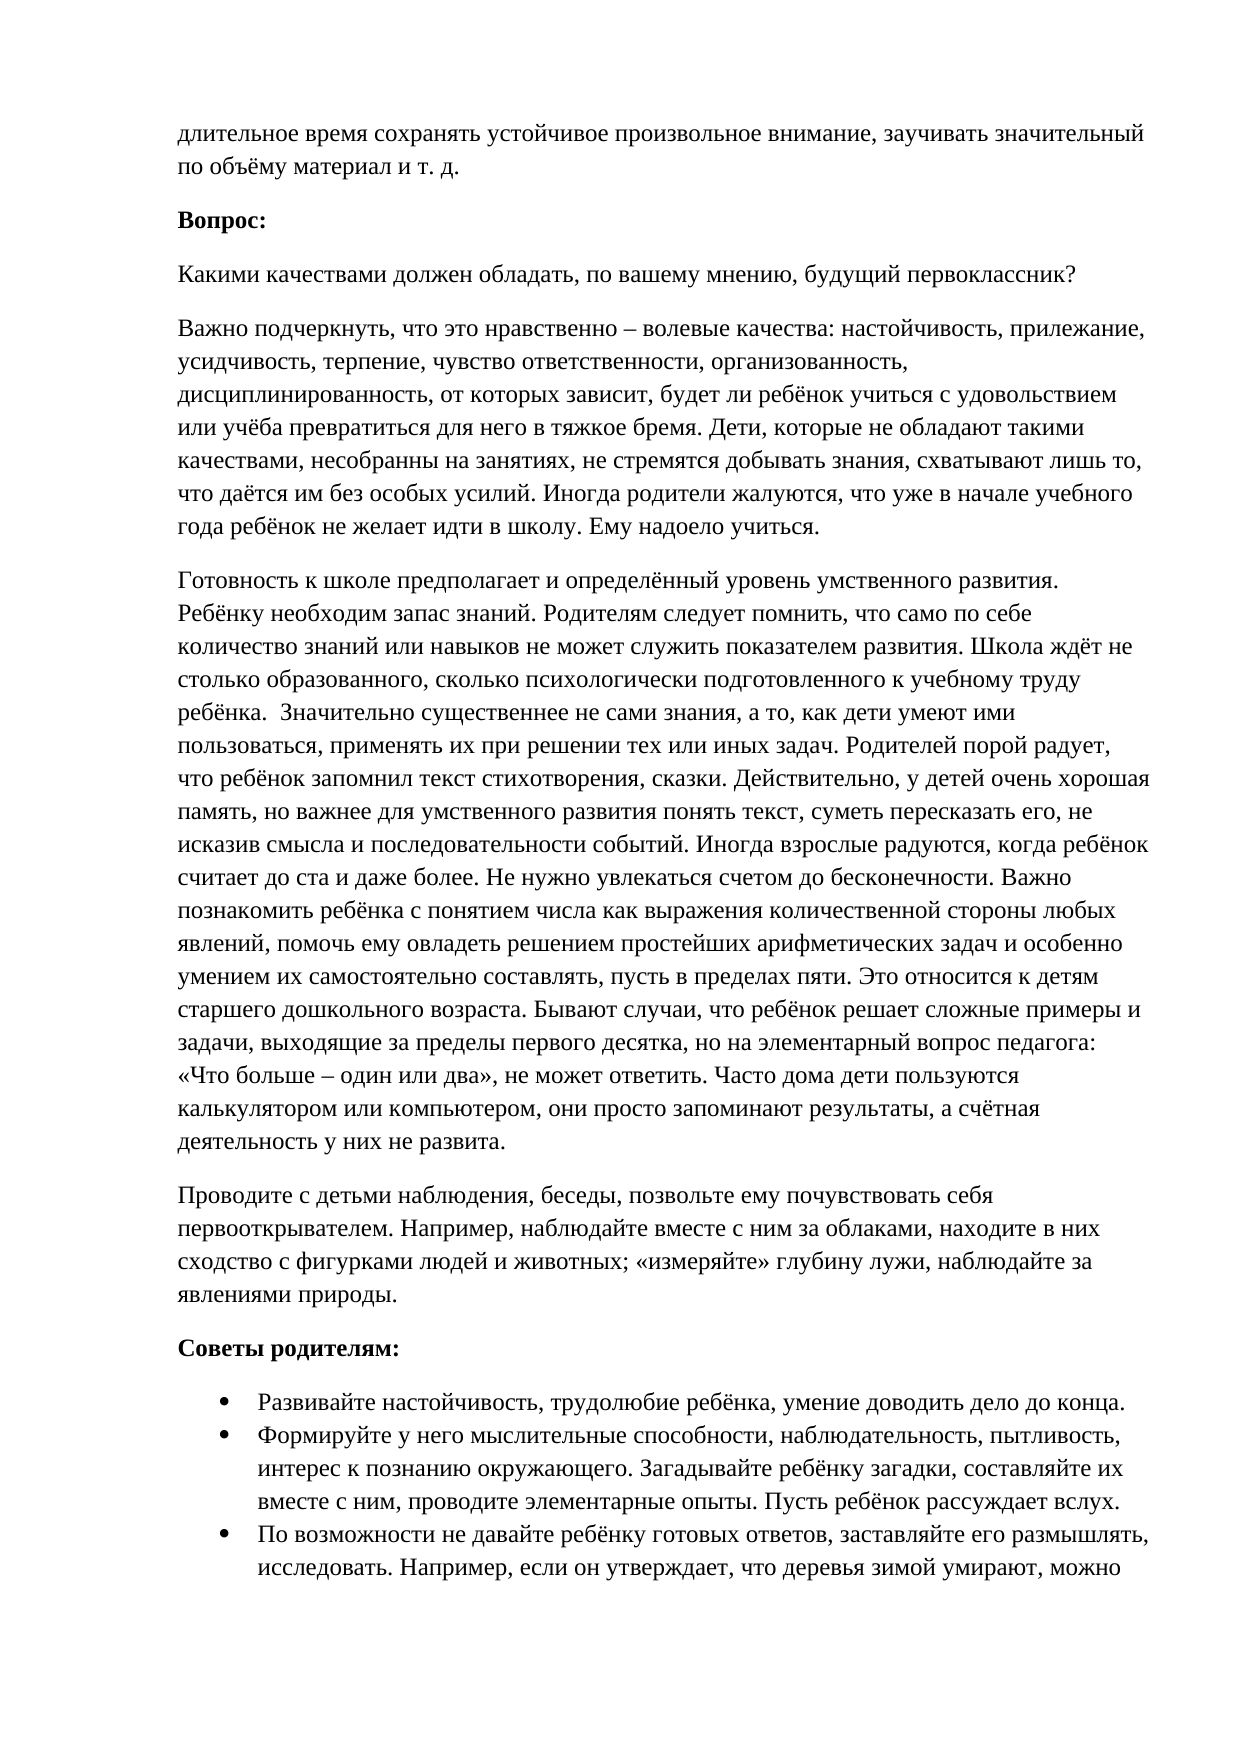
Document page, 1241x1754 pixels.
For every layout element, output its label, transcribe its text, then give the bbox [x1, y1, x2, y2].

list Развивайте настойчивость, трудолюбие ребёнка, умение доводить дело до конца. [220, 1387, 1152, 1415]
text Важно подчеркнуть, что это нравственно – волевые качества: настойчивость, прилежание, усидчивость, терпение, чувство ответственности, организованность, дисциплинированность, от которых зависит, будет ли ребёнок учиться с удовольствием или учёба превратиться для него в тяжкое бремя. Дети, которые не обладают такими качествами, несобранны на занятиях, не стремятся добывать знания, схватывают лишь то, что даётся им без особых усилий. Иногда родители жалуются, что уже в начале учебного года ребёнок не желает идти в школу. Ему надоело учиться. [177, 313, 1152, 539]
list Формируйте у него мыслительные способности, наблюдательность, пытливость, интерес к познанию окружающего. Загадывайте ребёнку загадки, составляйте их вместе с ним, проводите элементарные опыты. Пусть ребёнок рассуждает вслух. [220, 1420, 1152, 1514]
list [220, 1519, 1152, 1581]
text Какими качествами должен обладать, по вашему мнению, будущий первоклассник? [177, 259, 1152, 288]
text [177, 118, 1152, 180]
text Вопрос: [177, 205, 1152, 234]
text Проводите с детьми наблюдения, беседы, позвольте ему почувствовать себя первооткрывателем. Например, наблюдайте вместе с ним за облаками, находите в них сходство с фигурками людей и животных; «измеряйте» глубину лужи, наблюдайте за явлениями природы. [177, 1180, 1152, 1308]
text Советы родителям: [177, 1333, 1152, 1362]
text Готовность к школе предполагает и определённый уровень умственного развития. Ребёнку необходим запас знаний. Родителям следует помнить, что само по себе количество знаний или навыков не может служить показателем развития. Школа ждёт не столько образованного, сколько психологически подготовленного к учебному труду ребёнка. Значительно существеннее не сами знания, а то, как дети умеют ими пользоваться, применять их при решении тех или иных задач. Родителей порой радует, что ребёнок запомнил текст стихотворения, сказки. Действительно, у детей очень хорошая память, но важнее для умственного развития понять текст, суметь пересказать его, не исказив смысла и последовательности событий. Иногда взрослые радуются, когда ребёнок считает до ста и даже более. Не нужно увлекаться счетом до бесконечности. Важно познакомить ребёнка с понятием числа как выражения количественной стороны любых явлений, помочь ему овладеть решением простейших арифметических задач и особенно умением их самостоятельно составлять, пусть в пределах пяти. Это относится к детям старшего дошкольного возраста. Бывают случаи, что ребёнок решает сложные примеры и задачи, выходящие за пределы первого десятка, но на элементарный вопрос педагога: «Что больше – один или два», не может ответить. Часто дома дети пользуются калькулятором или компьютером, они просто запоминают результаты, а счётная деятельность у них не развита. [177, 565, 1152, 1155]
